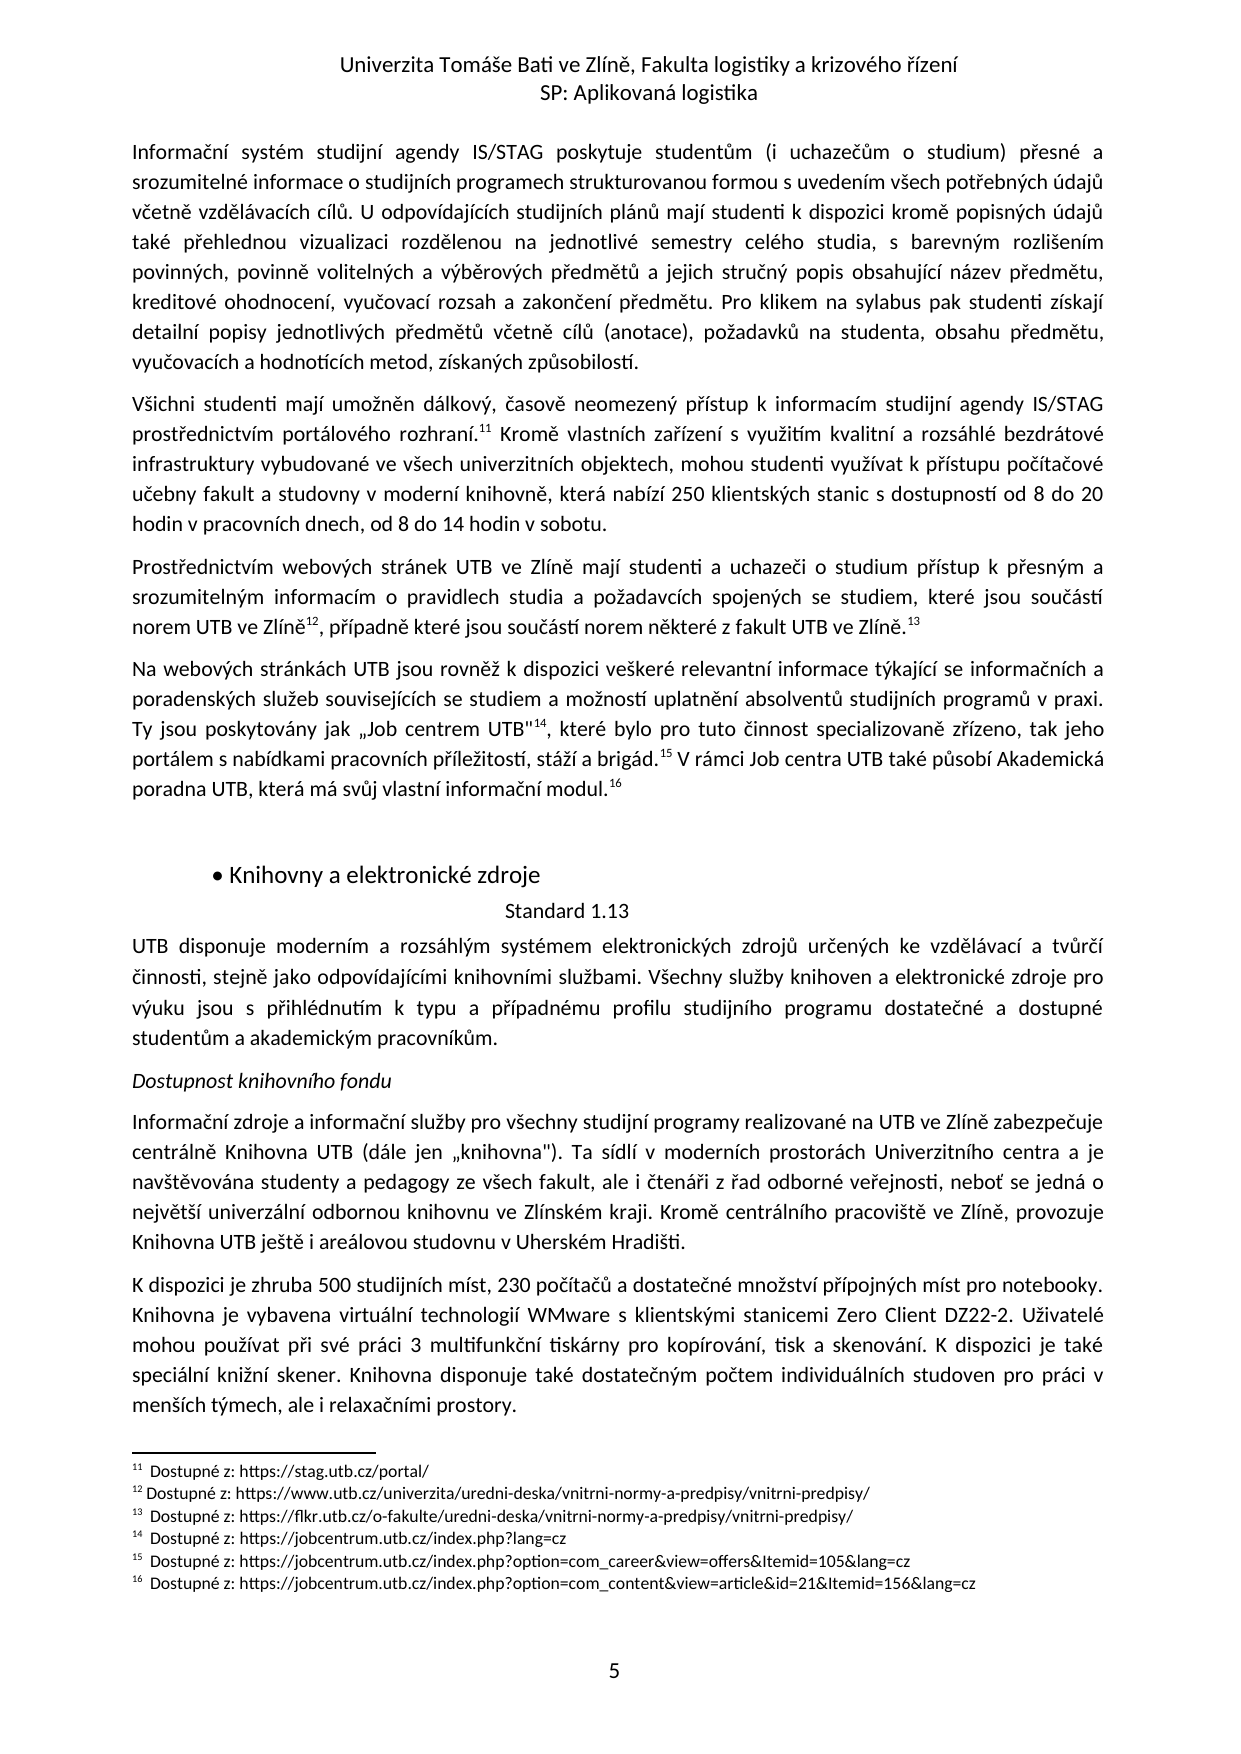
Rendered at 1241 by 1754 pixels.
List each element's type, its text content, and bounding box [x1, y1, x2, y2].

text K dispozici je zhruba 500 studijních míst, 230 počítačů a dostatečné množství přípojných míst pro notebooky. Knihovna je vybavena virtuální technologií WMware s klientskými stanicemi Zero Client DZ22-2. Uživatelé mohou používat při své práci 3 multifunkční tiskárny pro kopírování, tisk a skenování. K dispozici je také speciální knižní skener. Knihovna disponuje také dostatečným počtem individuálních studoven pro práci v menších týmech, ale i relaxačními prostory. [132, 1268, 1105, 1418]
text UTB disponuje moderním a rozsáhlým systémem elektronických zdrojů určených ke vzdělávací a tvůrčí činnosti, stejně jako odpovídajícími knihovními službami. Všechny služby knihoven a elektronické zdroje pro výuku jsou s přihlédnutím k typu a případnému profilu studijního programu dostatečné a dostupné studentům a akademickým pracovníkům. [132, 929, 1105, 1052]
text Prostřednictvím webových stránek UTB ve Zlíně mají studenti a uchazeči o studium přístup k přesným a srozumitelným informacím o pravidlech studia a požadavcích spojených se studiem, které jsou součástí norem UTB ve Zlíně, případně které jsou součástí norem některé z fakult UTB ve Zlíně. [132, 550, 1105, 640]
text Informační zdroje a informační služby pro všechny studijní programy realizované na UTB ve Zlíně zabezpečuje centrálně Knihovna UTB (dále jen „knihovna"). Ta sídlí v moderních prostorách Univerzitního centra a je navštěvována studenty a pedagogy ze všech fakult, ale i čtenáři z řad odborné veřejnosti, neboť se jedná o největší univerzální odbornou knihovnu ve Zlínském kraji. Kromě centrálního pracoviště ve Zlíně, provozuje Knihovna UTB ještě i areálovou studovnu v Uherském Hradišti. [132, 1106, 1105, 1256]
text Informační systém studijní agendy IS/STAG poskytuje studentům (i uchazečům o studium) přesné a srozumitelné informace o studijních programech strukturovanou formou s uvedením všech potřebných údajů včetně vzdělávacích cílů. U odpovídajících studijních plánů mají studenti k dispozici kromě popisných údajů také přehlednou vizualizaci rozdělenou na jednotlivé semestry celého studia, s barevným rozlišením povinných, povinně volitelných a výběrových předmětů a jejich stručný popis obsahující název předmětu, kreditové ohodnocení, vyučovací rozsah a zakončení předmětu. Pro klikem na sylabus pak studenti získají detailní popisy jednotlivých předmětů včetně cílů (anotace), požadavků na studenta, obsahu předmětu, vyučovacích a hodnotících metod, získaných způsobilostí. [132, 135, 1105, 375]
text Dostupnost knihovního fondu [132, 1071, 1105, 1093]
text • Knihovny a elektronické zdroje [211, 863, 1105, 888]
text Na webových stránkách UTB jsou rovněž k dispozici veškeré relevantní informace týkající se informačních a poradenských služeb souvisejících se studiem a možností uplatnění absolventů studijních programů v praxi. Ty jsou poskytovány jak „Job centrem UTB", které bylo pro tuto činnost specializovaně zřízeno, tak jeho portálem s nabídkami pracovních příležitostí, stáží a brigád. V rámci Job centra UTB také působí Akademická poradna UTB, která má svůj vlastní informační modul. [132, 653, 1105, 803]
text Standard 1.13 [505, 901, 1105, 923]
text Všichni studenti mají umožněn dálkový, časově neomezený přístup k informacím studijní agendy IS/STAG prostřednictvím portálového rozhraní. Kromě vlastních zařízení s využitím kvalitní a rozsáhlé bezdrátové infrastruktury vybudované ve všech univerzitních objektech, mohou studenti využívat k přístupu počítačové učebny fakult a studovny v moderní knihovně, která nabízí 250 klientských stanic s dostupností od 8 do 20 hodin v pracovních dnech, od 8 do 14 hodin v sobotu. [132, 388, 1105, 538]
